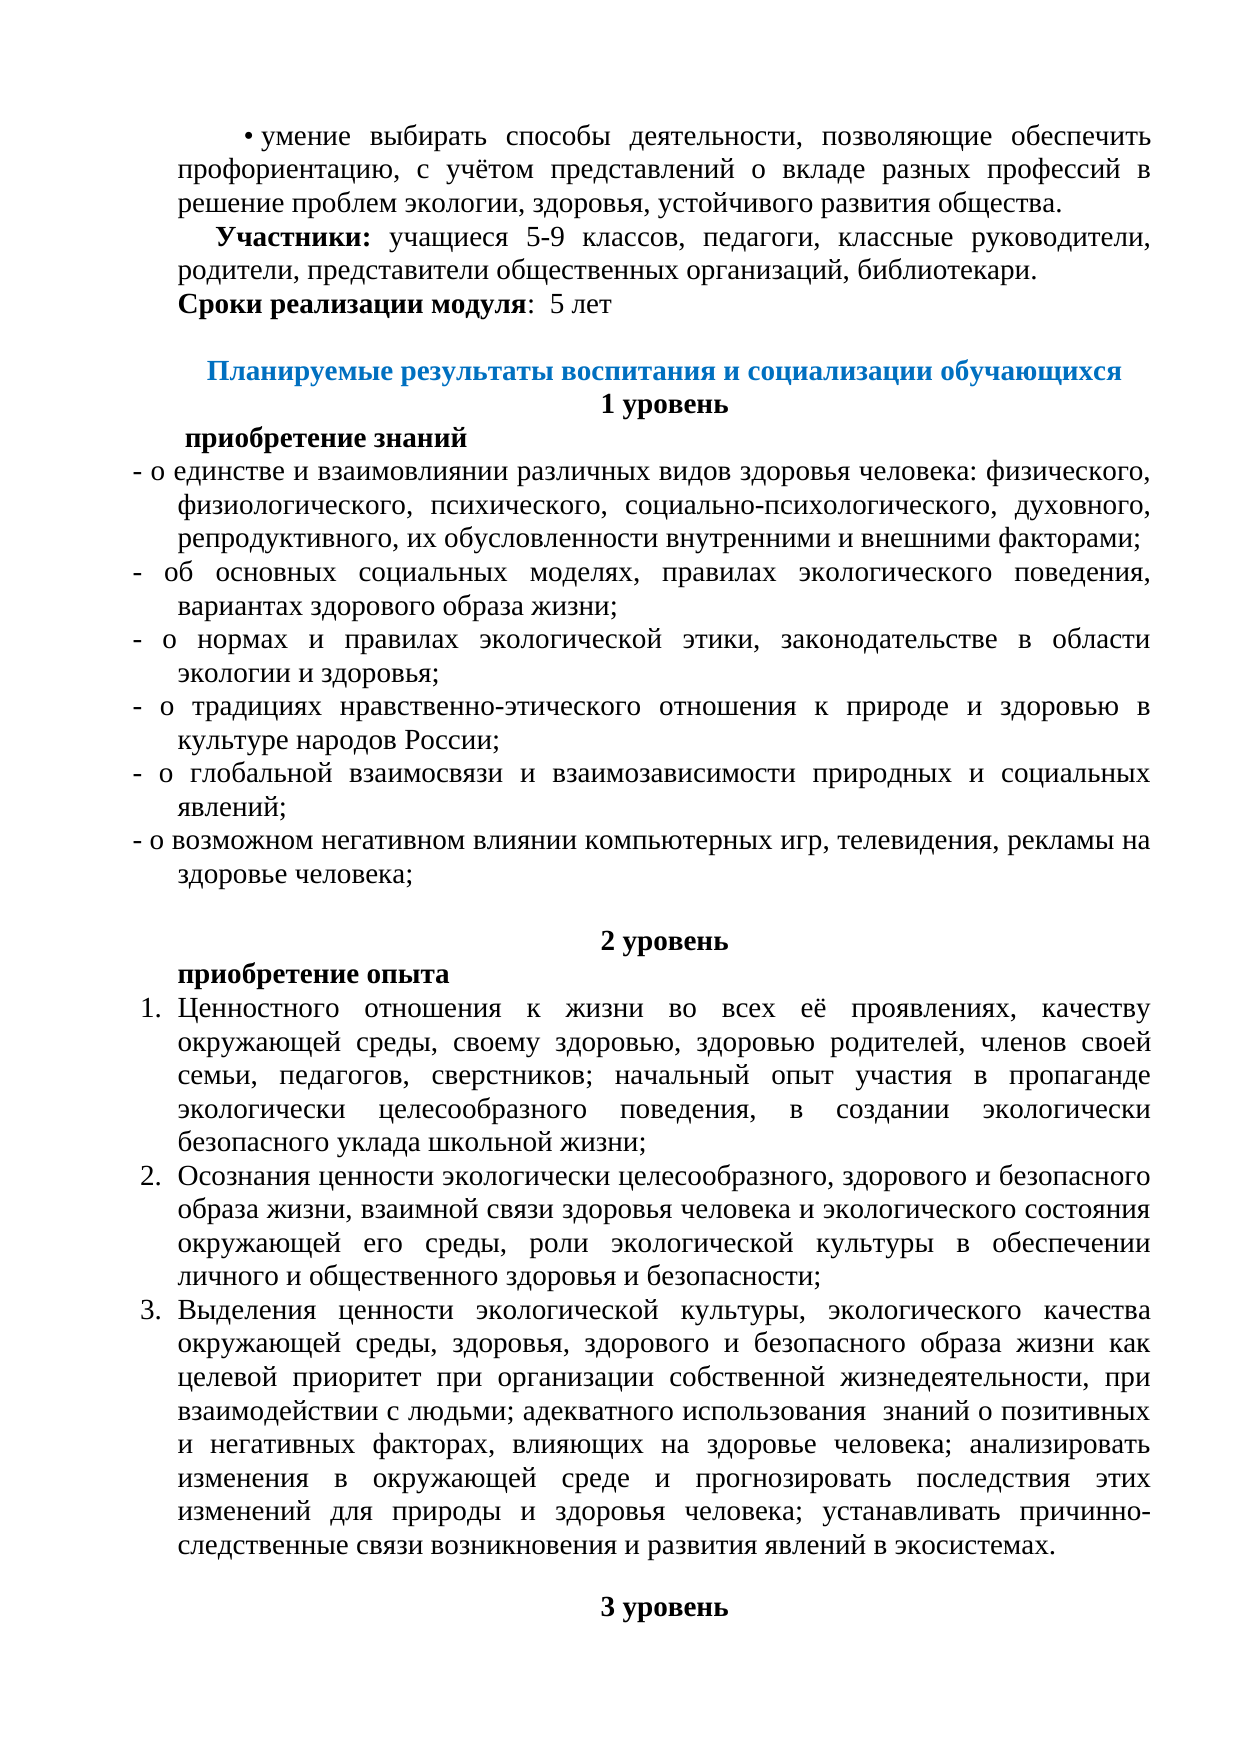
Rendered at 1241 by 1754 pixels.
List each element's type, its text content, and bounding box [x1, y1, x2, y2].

list Выделения ценности экологической культуры, экологического качества окружающей среды, здоровья, здорового и безопасного образа жизни как целевой приоритет при организации собственной жизнедеятельности, при взаимодействии с людьми; адекватного использования знаний о позитивных и негативных факторах, влияющих на здоровье человека; анализировать изменения в окружающей среде и прогнозировать последствия этих изменений для природы и здоровья человека; устанавливать причинно-следственные связи возникновения и развития явлений в экосистемах. [140, 1292, 1152, 1560]
list Осознания ценности экологически целесообразного, здорового и безопасного образа жизни, взаимной связи здоровья человека и экологического состояния окружающей его среды, роли экологической культуры в обеспечении личного и общественного здоровья и безопасности; [140, 1158, 1152, 1292]
text Сроки реализации модуля: 5 лет [177, 286, 1152, 319]
list - о традициях нравственно-этического отношения к природе и здоровью в культуре народов России; [132, 688, 1152, 755]
list - о единстве и взаимовлиянии различных видов здоровья человека: физического, физиологического, психического, социально-психологического, духовного, репродуктивного, их обусловленности внутренними и внешними факторами; [132, 453, 1152, 554]
list - о возможном негативном влиянии компьютерных игр, телевидения, рекламы на здоровье человека; [132, 822, 1152, 889]
list Ценностного отношения к жизни во всех её проявлениях, качеству окружающей среды, своему здоровью, здоровью родителей, членов своей семьи, педагогов, сверстников; начальный опыт участия в пропаганде экологически целесообразного поведения, в создании экологически безопасного уклада школьной жизни; [140, 990, 1152, 1158]
text Планируемые результаты воспитания и социализации обучающихся [177, 353, 1152, 386]
text приобретение знаний [177, 420, 1152, 453]
list - об основных социальных моделях, правилах экологического поведения, вариантах здорового образа жизни; [132, 554, 1152, 621]
list - о нормах и правилах экологической этики, законодательстве в области экологии и здоровья; [132, 621, 1152, 688]
text приобретение опыта [177, 957, 1152, 990]
text 3 уровень [177, 1589, 1152, 1623]
text 1 уровень [177, 386, 1152, 420]
text Участники: учащиеся 5-9 классов, педагоги, классные руководители, родители, представители общественных организаций, библиотекари. [177, 219, 1152, 286]
list - о глобальной взаимосвязи и взаимозависимости природных и социальных явлений; [132, 755, 1152, 822]
text 2 уровень [177, 923, 1152, 957]
text • умение выбирать способы деятельности, позволяющие обеспечить профориентацию, с учётом представлений о вкладе разных профессий в решение проблем экологии, здоровья, устойчивого развития общества. [177, 118, 1152, 219]
